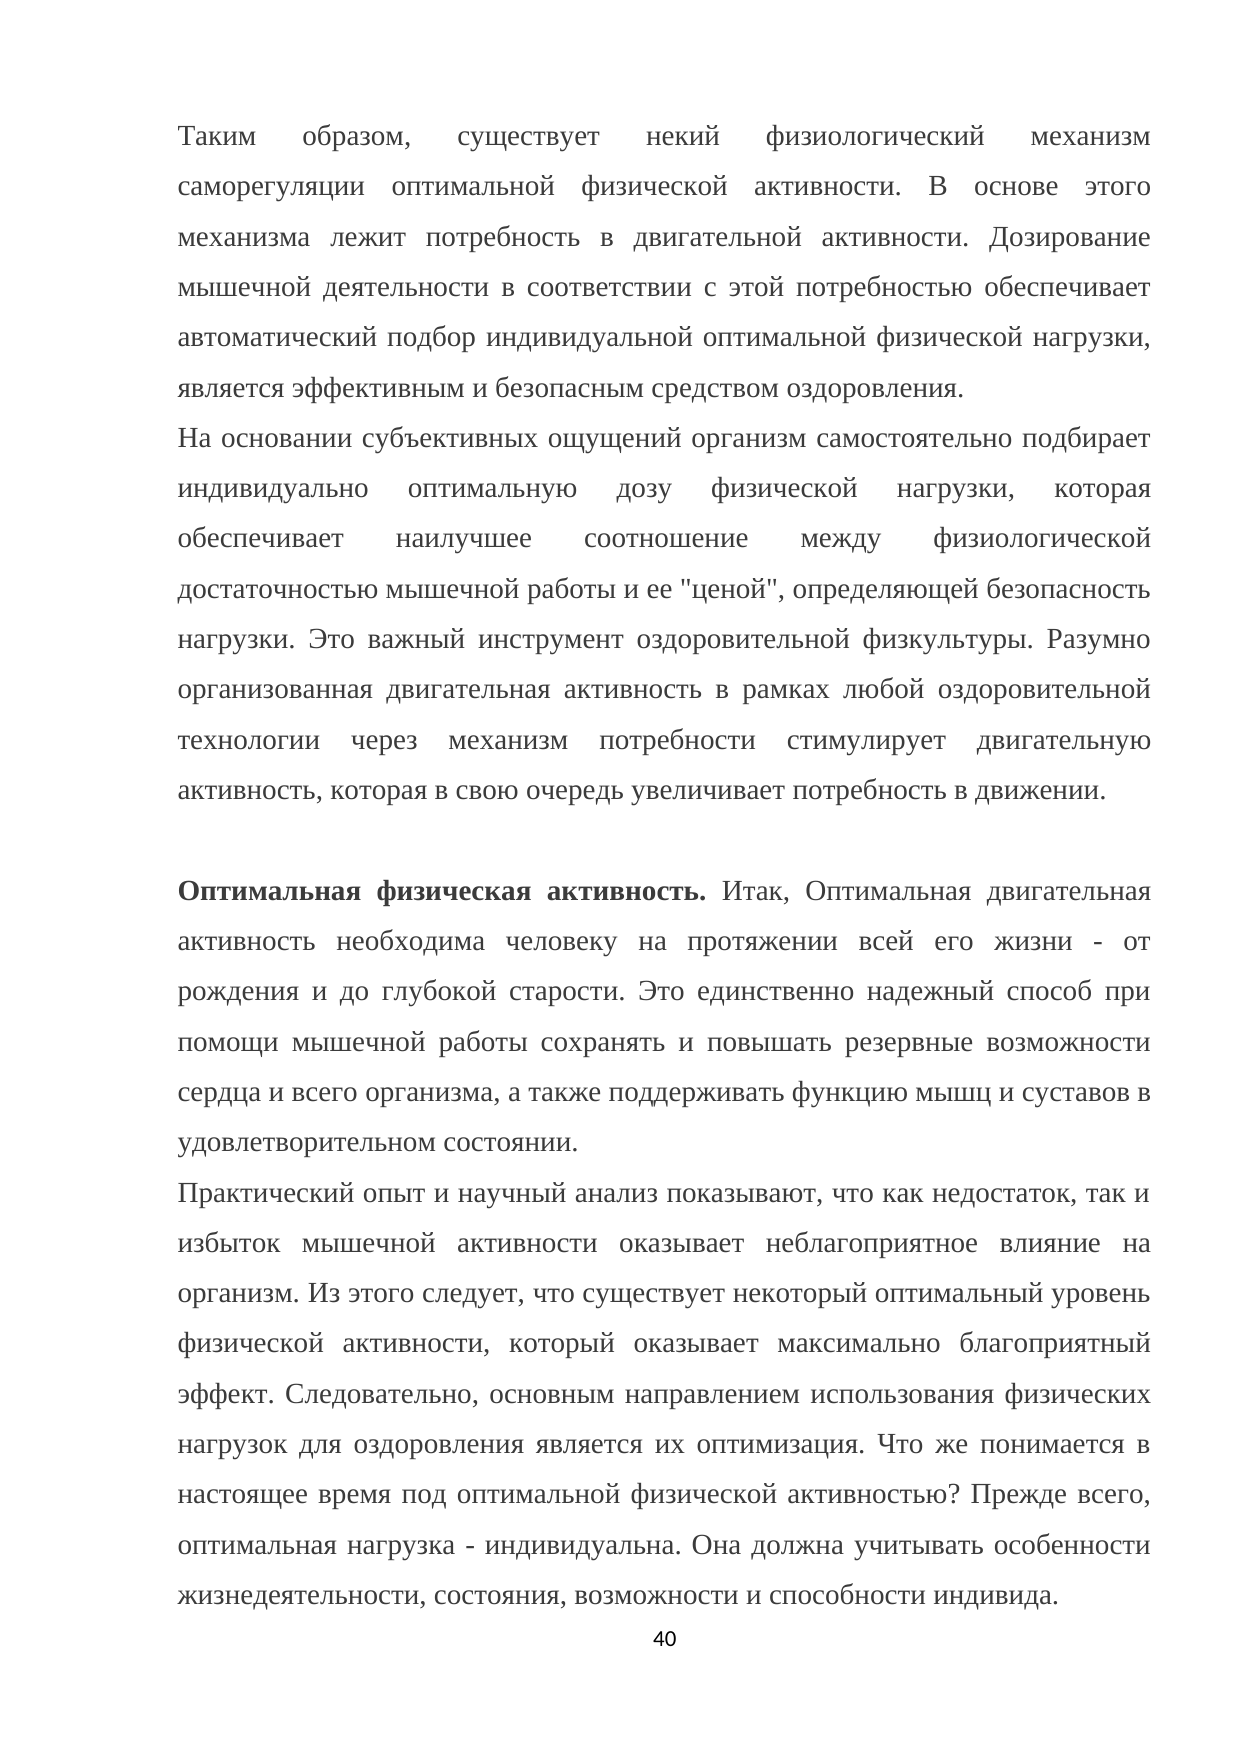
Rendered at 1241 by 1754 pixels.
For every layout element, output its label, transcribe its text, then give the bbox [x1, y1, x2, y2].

text Оптимальная физическая активность. Итак, Оптимальная двигательная активность необходима человеку на протяжении всей его жизни - от рождения и до глубокой старости. Это единственно надежный способ при помощи мышечной работы сохранять и повышать резервные возможности сердца и всего организма, а также поддерживать функцию мышц и суставов в удовлетворительном состоянии. [177, 873, 1152, 1158]
text На основании субъективных ощущений организм самостоятельно подбирает индивидуально оптимальную дозу физической нагрузки, которая обеспечивает наилучшее соотношение между физиологической достаточностью мышечной работы и ее "ценой", определяющей безопасность нагрузки. Это важный инструмент оздоровительной физкультуры. Разумно организованная двигательная активность в рамках любой оздоровительной технологии через механизм потребности стимулирует двигательную активность, которая в свою очередь увеличивает потребность в движении. [177, 420, 1152, 806]
text Таким образом, существует некий физиологический механизм саморегуляции оптимальной физической активности. В основе этого механизма лежит потребность в двигательной активности. Дозирование мышечной деятельности в соответствии с этой потребностью обеспечивает автоматический подбор индивидуальной оптимальной физической нагрузки, является эффективным и безопасным средством оздоровления. [177, 118, 1152, 403]
text Практический опыт и научный анализ показывают, что как недостаток, так и избыток мышечной активности оказывает неблагоприятное влияние на организм. Из этого следует, что существует некоторый оптимальный уровень физической активности, который оказывает максимально благоприятный эффект. Следовательно, основным направлением использования физических нагрузок для оздоровления является их оптимизация. Что же понимается в настоящее время под оптимальной физической активностью? Прежде всего, оптимальная нагрузка - индивидуальна. Она должна учитывать особенности жизнедеятельности, состояния, возможности и способности индивида. [177, 1175, 1152, 1611]
